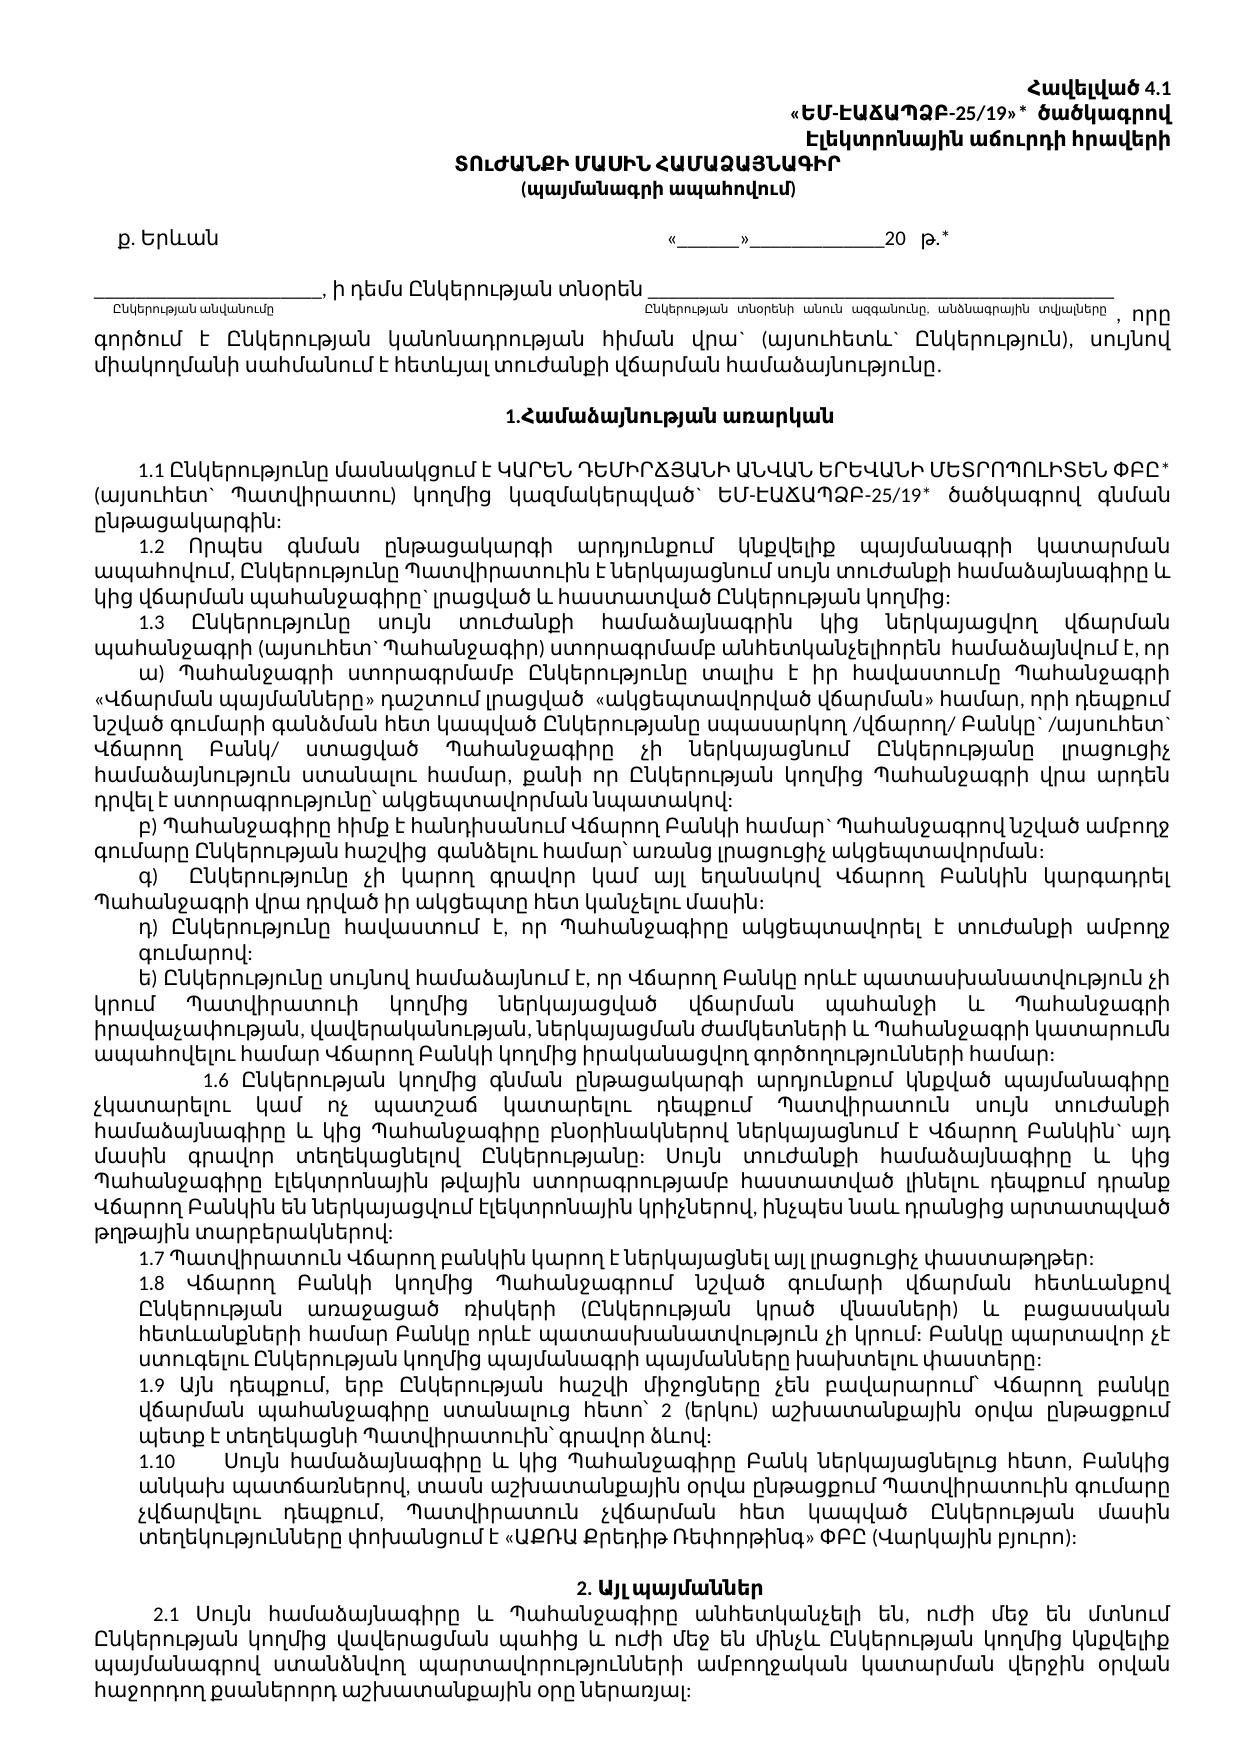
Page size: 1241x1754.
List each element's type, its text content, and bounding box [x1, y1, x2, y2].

text բ) Պահանջագիրը հիմք է հանդիսանում Վճարող Բանկի համար` Պահանջագրով նշված ամբողջ գումարը Ընկերության հաշվից գանձելու համար՝ առանց լրացուցիչ ակցեպտավորման: [94, 813, 1171, 864]
text գ) Ընկերությունը չի կարող գրավոր կամ այլ եղանակով Վճարող Բանկին կարգադրել Պահանջագրի վրա դրված իր ակցեպտը հետ կանչելու մասին: [94, 864, 1171, 914]
text 1.10 Սույն համաձայնագիրը և կից Պահանջագիրը Բանկ ներկայացնելուց հետո, Բանկից անկախ պատճառներով, տասն աշխատանքային օրվա ընթացքում Պատվիրատուին գումարը չվճարվելու դեպքում, Պատվիրատուն չվճարման հետ կապված Ընկերության մասին տեղեկությունները փոխանցում է «ԱՔՌԱ Քրեդիթ Ռեփորթինգ» ՓԲԸ (Վարկային բյուրո): [138, 1448, 1171, 1550]
text 1.2 Որպես գնման ընթացակարգի արդյունքում կնքվելիք պայմանագրի կատարման ապահովում, Ընկերությունը Պատվիրատուին է ներկայացնում սույն տուժանքի համաձայնագիրը և կից վճարման պահանջագիրը` լրացված և հաստատված Ընկերության կողմից: [94, 533, 1171, 609]
text 2.1 Սույն համաձայնագիրը և Պահանջագիրը անհետկանչելի են, ուժի մեջ են մտնում Ընկերության կողմից վավերացման պահից և ուժի մեջ են մինչև Ընկերության կողմից կնքվելիք պայմանագրով ստանձնվող պարտավորությունների ամբողջական կատարման վերջին օրվան հաջորդող քսաներորդ աշխատանքային օրը ներառյալ: [94, 1601, 1171, 1702]
text 1.9 Այն դեպքում, երբ Ընկերության հաշվի միջոցները չեն բավարարում՝ Վճարող բանկը վճարման պահանջագիրը ստանալուց հետո՝ 2 (երկու) աշխատանքային օրվա ընթացքում պետք է տեղեկացնի Պատվիրատուին՝ գրավոր ձևով: [138, 1372, 1171, 1448]
text 1.7 Պատվիրատուն Վճարող բանկին կարող է ներկայացնել այլ լրացուցիչ փաստաթղթեր: [138, 1245, 1171, 1270]
text Էլեկտրոնային աճուրդի հրավերի [94, 126, 1171, 151]
text 1.6 Ընկերության կողմից գնման ընթացակարգի արդյունքում կնքված պայմանագիրը չկատարելու կամ ոչ պատշաճ կատարելու դեպքում Պատվիրատուն սույն տուժանքի համաձայնագիրը և կից Պահանջագիրը բնօրինակներով ներկայացնում է Վճարող Բանկին` այդ մասին գրավոր տեղեկացնելով Ընկերությանը: Սույն տուժանքի համաձայնագիրը և կից Պահանջագիրը էլեկտրոնային թվային ստորագրությամբ հաստատված լինելու դեպքում դրանք Վճարող Բանկին են ներկայացվում էլեկտրոնային կրիչներով, ինչպես նաև դրանցից արտատպված թղթային տարբերակներով: [94, 1067, 1171, 1245]
text 1.8 Վճարող Բանկի կողմից Պահանջագրում նշված գումարի վճարման հետևանքով Ընկերության առաջացած ռիսկերի (Ընկերության կրած վնասների) և բացասական հետևանքների համար Բանկը որևէ պատասխանատվություն չի կրում: Բանկը պարտավոր չէ ստուգելու Ընկերության կողմից պայմանագրի պայմանները խախտելու փաստերը: [138, 1270, 1171, 1372]
text 1.3 Ընկերությունը սույն տուժանքի համաձայնագրին կից ներկայացվող վճարման պահանջագրի (այսուհետ` Պահանջագիր) ստորագրմամբ անհետկանչելիորեն համաձայնվում է, որ [94, 609, 1171, 660]
text 2. Այլ պայմաններ [169, 1575, 1171, 1601]
text Ընկերության անվանումը Ընկերության տնօրենի անուն ազգանունը, անձնագրային տվյալները , որը գործում է Ընկերության կանոնադրության հիման վրա` (այսուհետև` Ընկերություն), սույնով միակողմանի սահմանում է հետևյալ տուժանքի վճարման համաձայնությունը. [94, 301, 1171, 377]
text 1.Համաձայնության առարկան [169, 403, 1171, 428]
text դ) Ընկերությունը հավաստում է, որ Պահանջագիրը ակցեպտավորել է տուժանքի ամբողջ գումարով: [138, 914, 1171, 965]
text (պայմանագրի ապահովում) [94, 177, 1171, 199]
text ՏՈւԺԱՆՔԻ ՄԱՍԻՆ ՀԱՄԱՁԱՅՆԱԳԻՐ [94, 151, 1171, 177]
text «ԵՄ-ԷԱՃԱՊՁԲ-25/19»* ծածկագրով [94, 100, 1171, 126]
text 1.1 Ընկերությունը մասնակցում է ԿԱՐԵՆ ԴԵՄԻՐՃՅԱՆԻ ԱՆՎԱՆ ԵՐԵՎԱՆԻ ՄԵՏՐՈՊՈԼԻՏԵՆ ՓԲԸ* (այսուհետ` Պատվիրատու) կողմից կազմակերպված` ԵՄ-ԷԱՃԱՊՁԲ-25/19* ծածկագրով գնման ընթացակարգին: [94, 457, 1171, 533]
text ______________________, ի դեմս Ընկերության տնօրեն _____________________________________________ [94, 276, 1171, 301]
text ք. Երևան «______»_____________20 թ.* [94, 225, 1171, 250]
text Հավելված 4.1 [94, 75, 1171, 100]
text ա) Պահանջագրի ստորագրմամբ Ընկերությունը տալիս է իր հավաստումը Պահանջագրի «Վճարման պայմանները» դաշտում լրացված «ակցեպտավորված վճարման» համար, որի դեպքում նշված գումարի գանձման հետ կապված Ընկերությանը սպասարկող /վճարող/ Բանկը` /այսուհետ` Վճարող Բանկ/ ստացված Պահանջագիրը չի ներկայացնում Ընկերությանը լրացուցիչ համաձայնություն ստանալու համար, քանի որ Ընկերության կողմից Պահանջագրի վրա արդեն դրվել է ստորագրությունը՝ ակցեպտավորման նպատակով: [94, 660, 1171, 813]
text ե) Ընկերությունը սույնով համաձայնում է, որ Վճարող Բանկը որևէ պատասխանատվություն չի կրում Պատվիրատուի կողմից ներկայացված վճարման պահանջի և Պահանջագրի իրավաչափության, վավերականության, ներկայացման ժամկետների և Պահանջագրի կատարումն ապահովելու համար Վճարող Բանկի կողմից իրականացվող գործողությունների համար: [94, 965, 1171, 1067]
